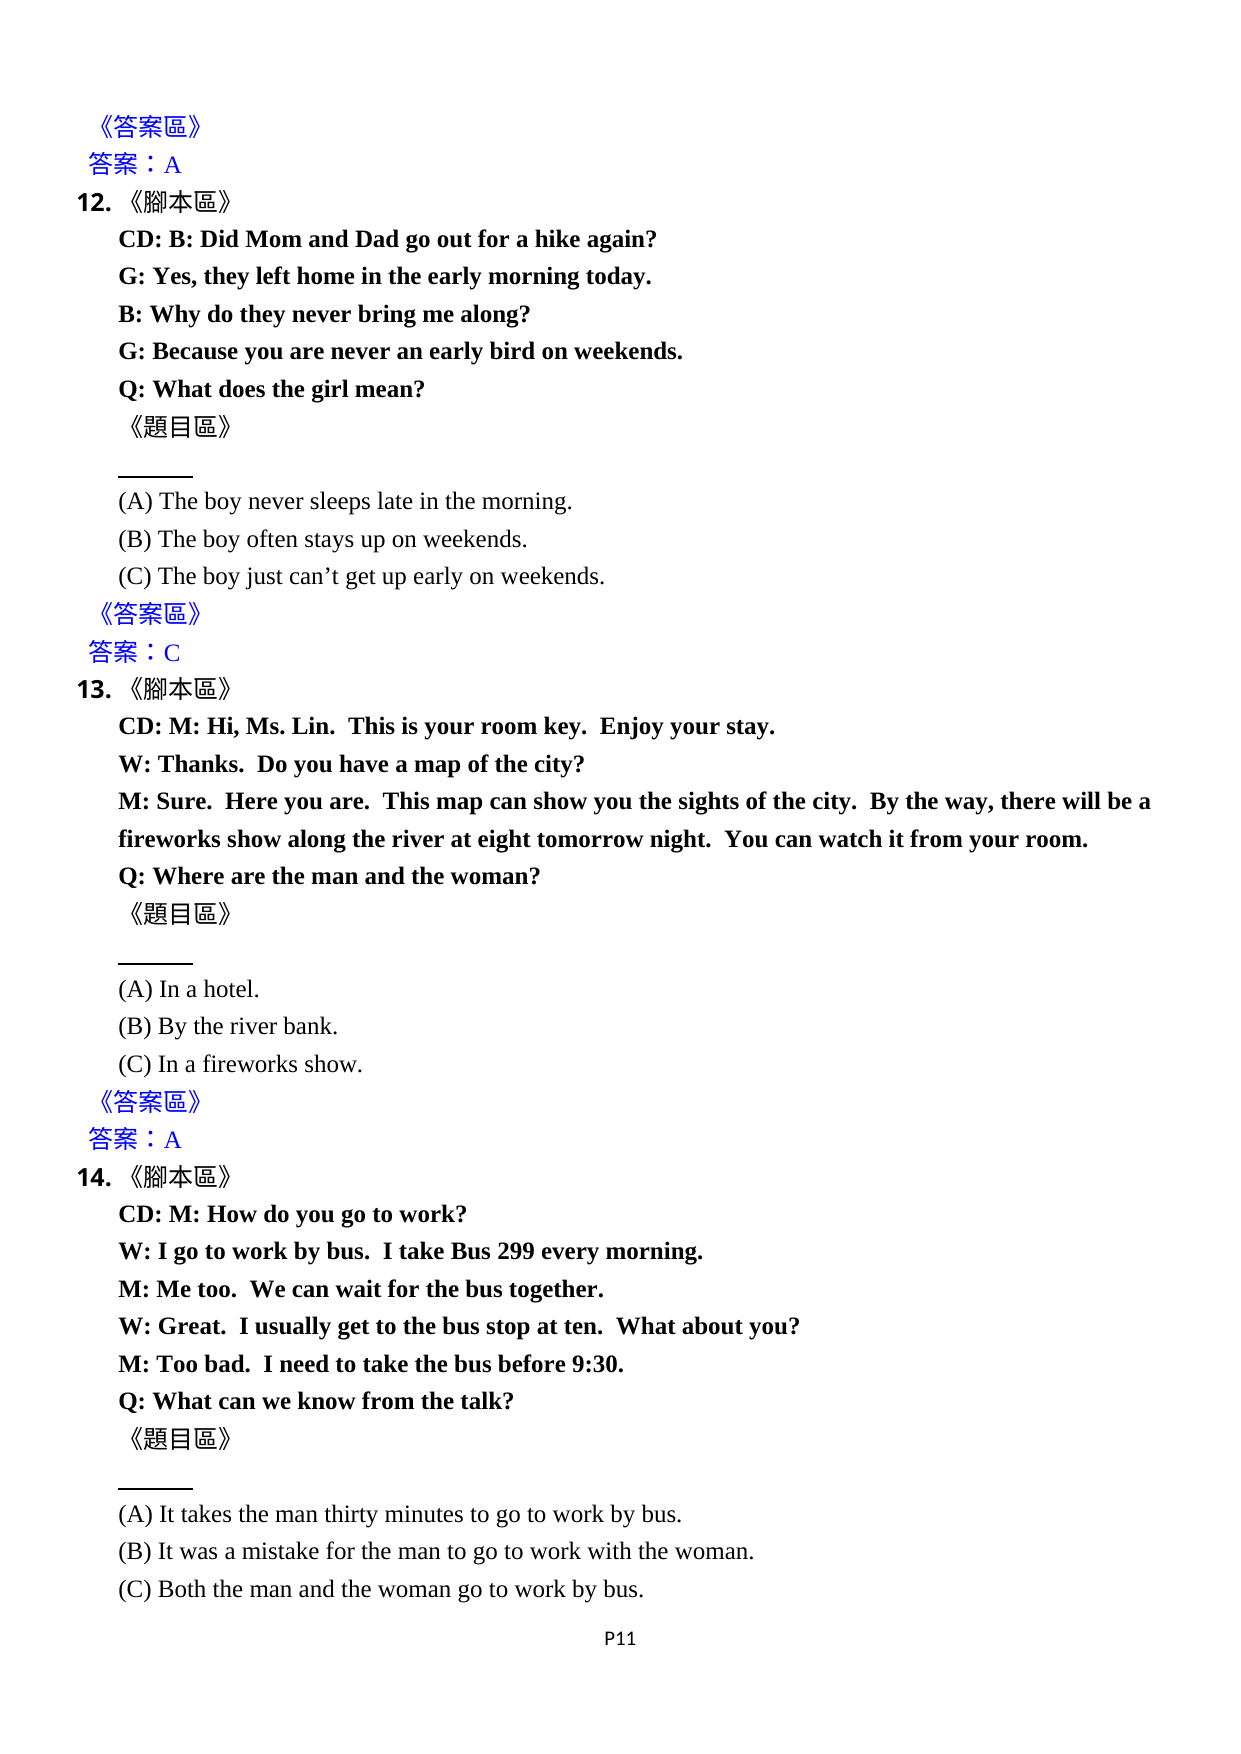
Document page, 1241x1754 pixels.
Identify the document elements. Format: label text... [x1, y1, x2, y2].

list 《腳本區》 CD: M: Hi, Ms. Lin. This is your room key. Enjoy your stay. W: Thanks. Do you have a map of the city? M: Sure. Here you are. This map can show you the sights of the city. By the way, there will be a fireworks show along the river at eight tomorrow night. You can watch it from your room. Q: Where are the man and the woman? 《題目區》 (A) In a hotel. (B) By the river bank. (C) In a fireworks show. [118, 669, 1152, 1082]
list 《腳本區》 CD: B: Did Mom and Dad go out for a hike again? G: Yes, they left home in the early morning today. B: Why do they never bring me along? G: Because you are never an early bird on weekends. Q: What does the girl mean? 《題目區》 (A) The boy never sleeps late in the morning. (B) The boy often stays up on weekends. (C) The boy just can’t get up early on weekends. [118, 182, 1152, 594]
text 《答案區》 答案：A [89, 107, 1152, 182]
text 《答案區》 答案：C [89, 594, 1152, 669]
list 《腳本區》 CD: M: How do you go to work? W: I go to work by bus. I take Bus 299 every morning. M: Me too. We can wait for the bus together. W: Great. I usually get to the bus stop at ten. What about you? M: Too bad. I need to take the bus before 9:30. Q: What can we know from the talk? 《題目區》 (A) It takes the man thirty minutes to go to work by bus. (B) It was a mistake for the man to go to work with the woman. (C) Both the man and the woman go to work by bus. [118, 1157, 1152, 1607]
text 《答案區》 答案：A [89, 1082, 1152, 1157]
